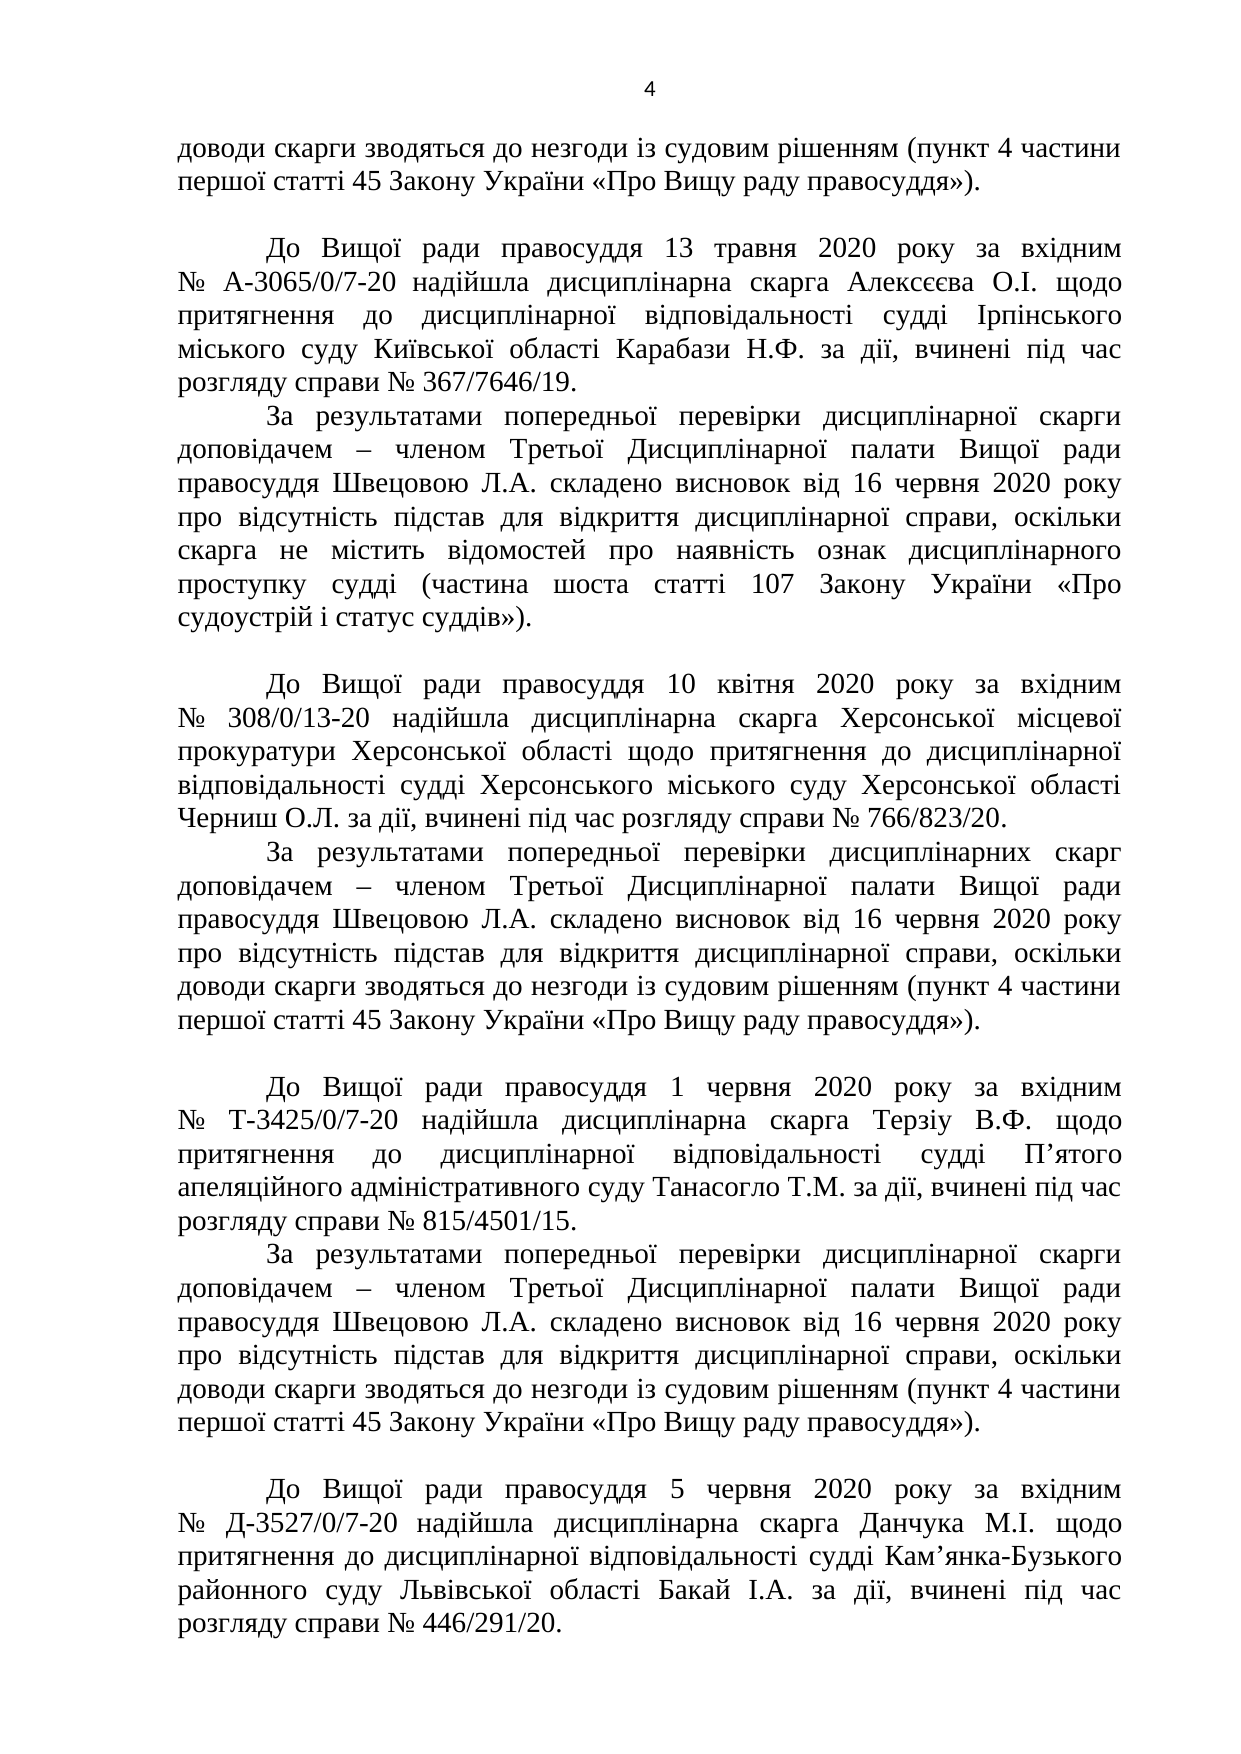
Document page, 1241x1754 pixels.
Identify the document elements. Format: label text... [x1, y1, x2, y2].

text До Вищої ради правосуддя 13 травня 2020 року за вхідним № А-3065/0/7-20 надійшла дисциплінарна скарга Алексєєва О.І. щодо притягнення до дисциплінарної відповідальності судді Ірпінського міського суду Київської області Карабази Н.Ф. за дії, вчинені під час розгляду справи № 367/7646/19. [177, 230, 1122, 398]
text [177, 130, 1122, 197]
text До Вищої ради правосуддя 5 червня 2020 року за вхідним № Д-3527/0/7-20 надійшла дисциплінарна скарга Данчука М.І. щодо притягнення до дисциплінарної відповідальності судді Кам’янка-Бузького районного суду Львівської області Бакай І.А. за дії, вчинені під час розгляду справи № 446/291/20. [177, 1471, 1122, 1639]
text До Вищої ради правосуддя 1 червня 2020 року за вхідним № Т-3425/0/7-20 надійшла дисциплінарна скарга Терзіу В.Ф. щодо притягнення до дисциплінарної відповідальності судді П’ятого апеляційного адміністративного суду Танасогло Т.М. за дії, вчинені під час розгляду справи № 815/4501/15. [177, 1069, 1122, 1237]
text За результатами попередньої перевірки дисциплінарних скарг доповідачем – членом Третьої Дисциплінарної палати Вищої ради правосуддя Швецовою Л.А. складено висновок від 16 червня 2020 року про відсутність підстав для відкриття дисциплінарної справи, оскільки доводи скарги зводяться до незгоди із судовим рішенням (пункт 4 частини першої статті 45 Закону України «Про Вищу раду правосуддя»). [177, 834, 1122, 1035]
text За результатами попередньої перевірки дисциплінарної скарги доповідачем – членом Третьої Дисциплінарної палати Вищої ради правосуддя Швецовою Л.А. складено висновок від 16 червня 2020 року про відсутність підстав для відкриття дисциплінарної справи, оскільки скарга не містить відомостей про наявність ознак дисциплінарного проступку судді (частина шоста статті 107 Закону України «Про судоустрій і статус суддів»). [177, 398, 1122, 633]
text До Вищої ради правосуддя 10 квітня 2020 року за вхідним № 308/0/13-20 надійшла дисциплінарна скарга Херсонської місцевої прокуратури Херсонської області щодо притягнення до дисциплінарної відповідальності судді Херсонського міського суду Херсонської області Черниш О.Л. за дії, вчинені під час розгляду справи № 766/823/20. [177, 666, 1122, 834]
